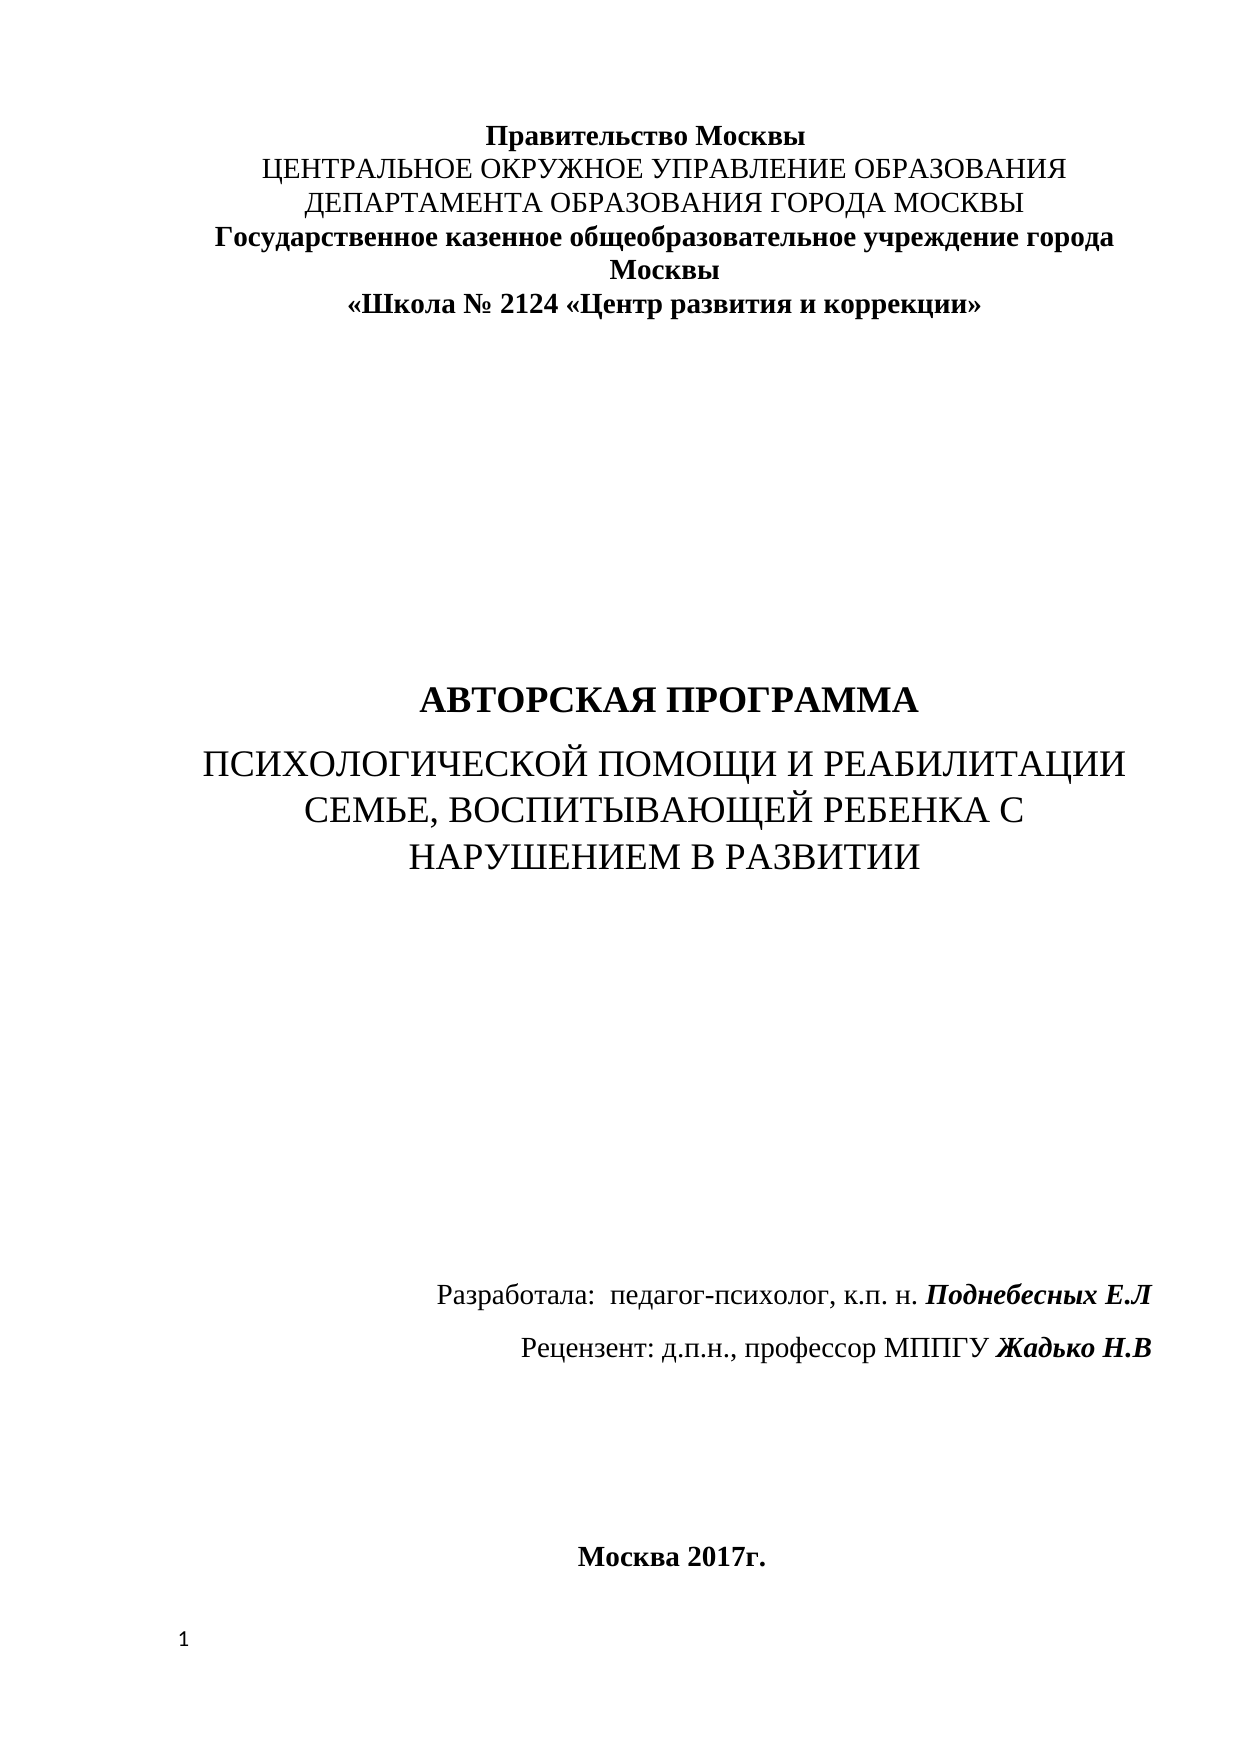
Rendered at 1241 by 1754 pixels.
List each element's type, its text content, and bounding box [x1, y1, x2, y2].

text Правительство Москвы [74, 118, 991, 152]
text Москва 2017г. [177, 1539, 1152, 1573]
text ДЕПАРТАМЕНТА ОБРАЗОВАНИЯ ГОРОДА МОСКВЫ [177, 185, 1152, 219]
text Разработала: педагог-психолог, к.п. н. Поднебесных Е.Л [177, 1277, 1152, 1310]
text «Школа № 2124 «Центр развития и коррекции» [177, 286, 1152, 319]
text Государственное казенное общеобразовательное учреждение города Москвы [177, 219, 1152, 286]
text Рецензент: д.п.н., профессор МППГУ Жадько Н.В [177, 1330, 1152, 1363]
text АВТОРСКАЯ ПРОГРАММА [177, 678, 1152, 721]
text ПСИХОЛОГИЧЕСКОЙ ПОМОЩИ И РЕАБИЛИТАЦИИ СЕМЬЕ, ВОСПИТЫВАЮЩЕЙ РЕБЕНКА С НАРУШЕНИЕМ В РАЗВИТИИ [177, 741, 1152, 877]
text ЦЕНТРАЛЬНОЕ ОКРУЖНОЕ УПРАВЛЕНИЕ ОБРАЗОВАНИЯ [177, 152, 1152, 185]
